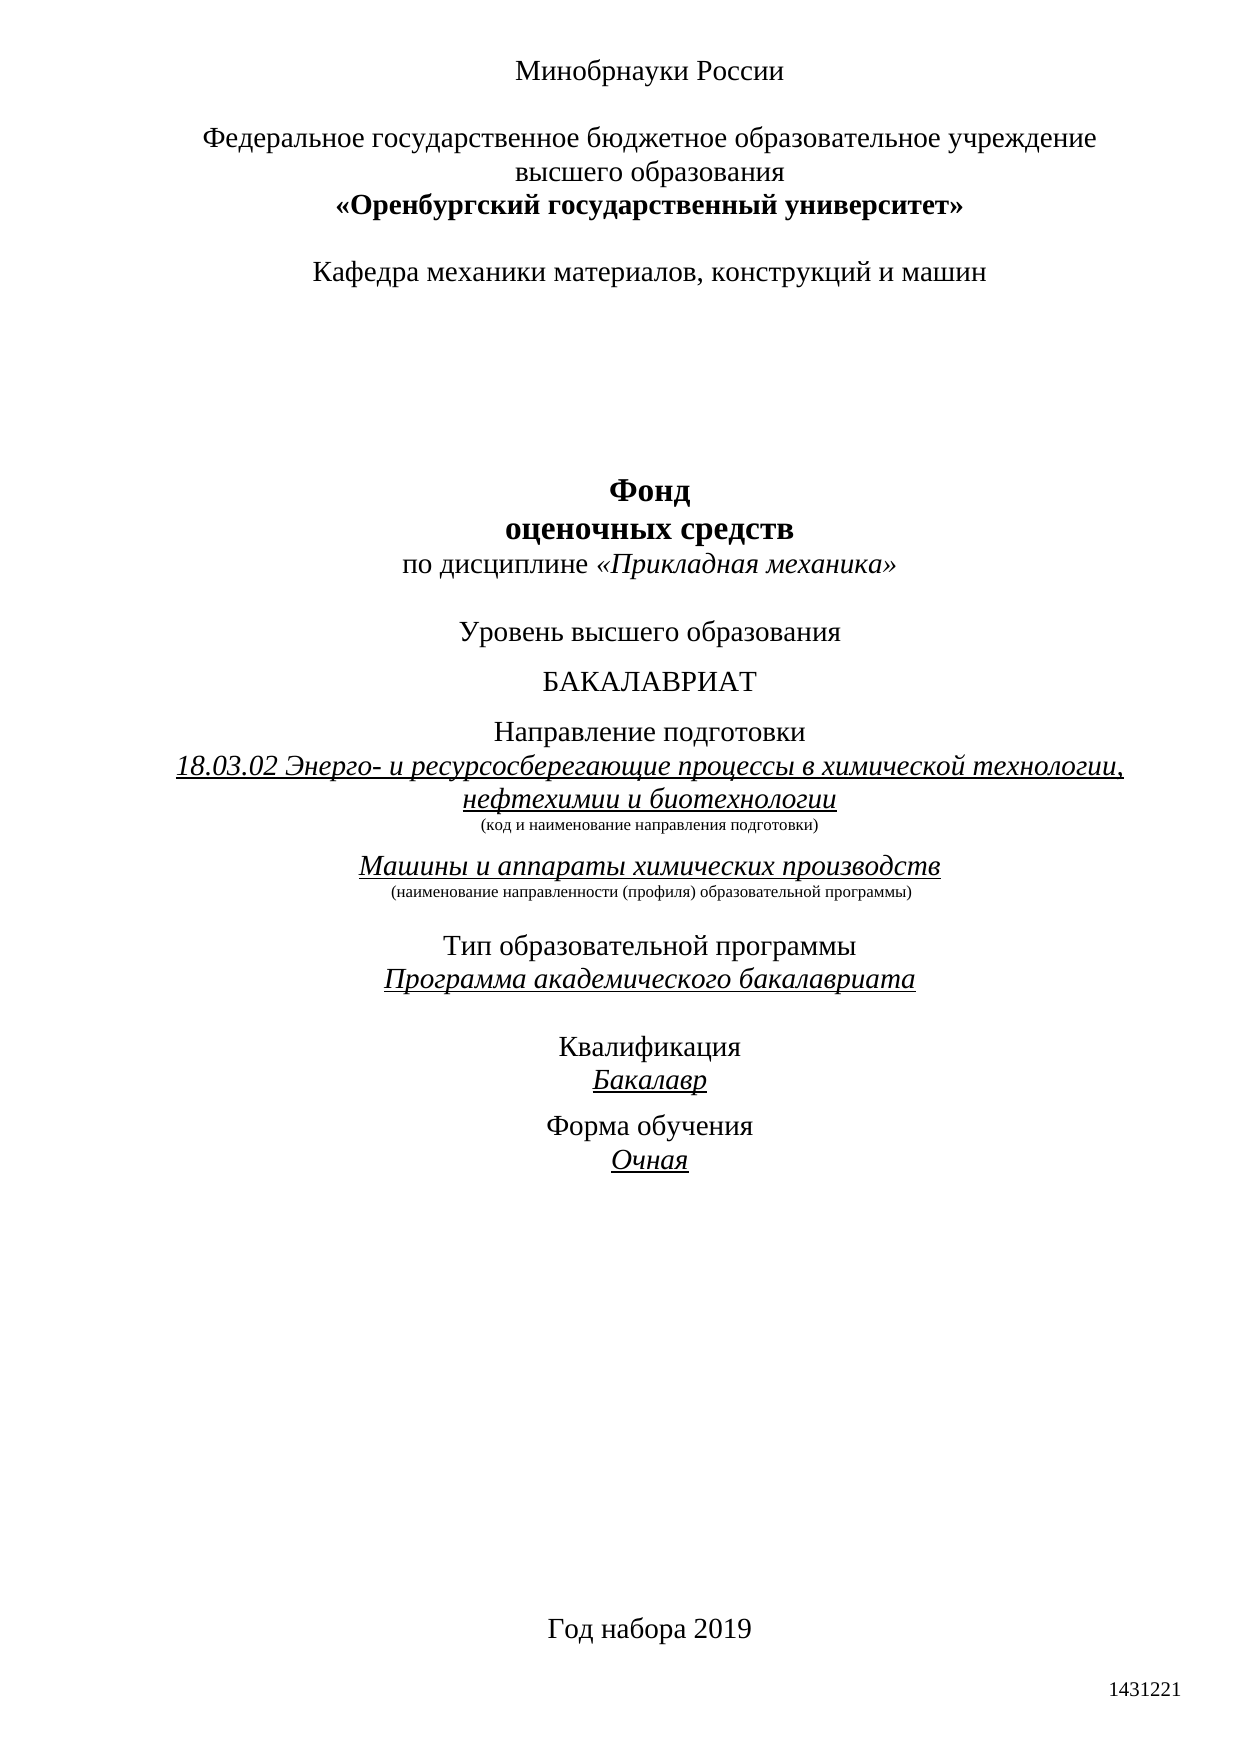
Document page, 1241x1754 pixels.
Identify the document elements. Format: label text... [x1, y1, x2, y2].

text по дисциплине «Прикладная механика» [118, 547, 1181, 580]
text (код и наименование направления подготовки) [118, 815, 1181, 848]
text 18.03.02 Энерго- и ресурсосберегающие процессы в химической технологии, нефтехимии и биотехнологии [118, 748, 1181, 815]
text оценочных средств [118, 508, 1181, 547]
text Направление подготовки [118, 714, 1181, 748]
text Фонд [118, 470, 1181, 508]
text высшего образования [118, 154, 1181, 187]
text Уровень высшего образования [118, 614, 1181, 647]
text Минобрнауки России [118, 53, 1181, 87]
text Программа академического бакалавриата [118, 962, 1181, 995]
text Федеральное государственное бюджетное образовательное учреждение [118, 120, 1181, 154]
text Очная [118, 1142, 1181, 1175]
text Форма обучения [118, 1108, 1181, 1142]
text Машины и аппараты химических производств [118, 848, 1181, 882]
text Тип образовательной программы [118, 928, 1181, 962]
text БАКАЛАВРИАТ [118, 664, 1181, 698]
text Год набора 2019 [118, 1611, 1181, 1645]
text (наименование направленности (профиля) образовательной программы) [118, 882, 1181, 916]
text Квалификация [118, 1029, 1181, 1062]
text «Оренбургский государственный университет» [118, 187, 1181, 221]
text Кафедра механики материалов, конструкций и машин [118, 254, 1181, 288]
text Бакалавр [118, 1062, 1181, 1096]
